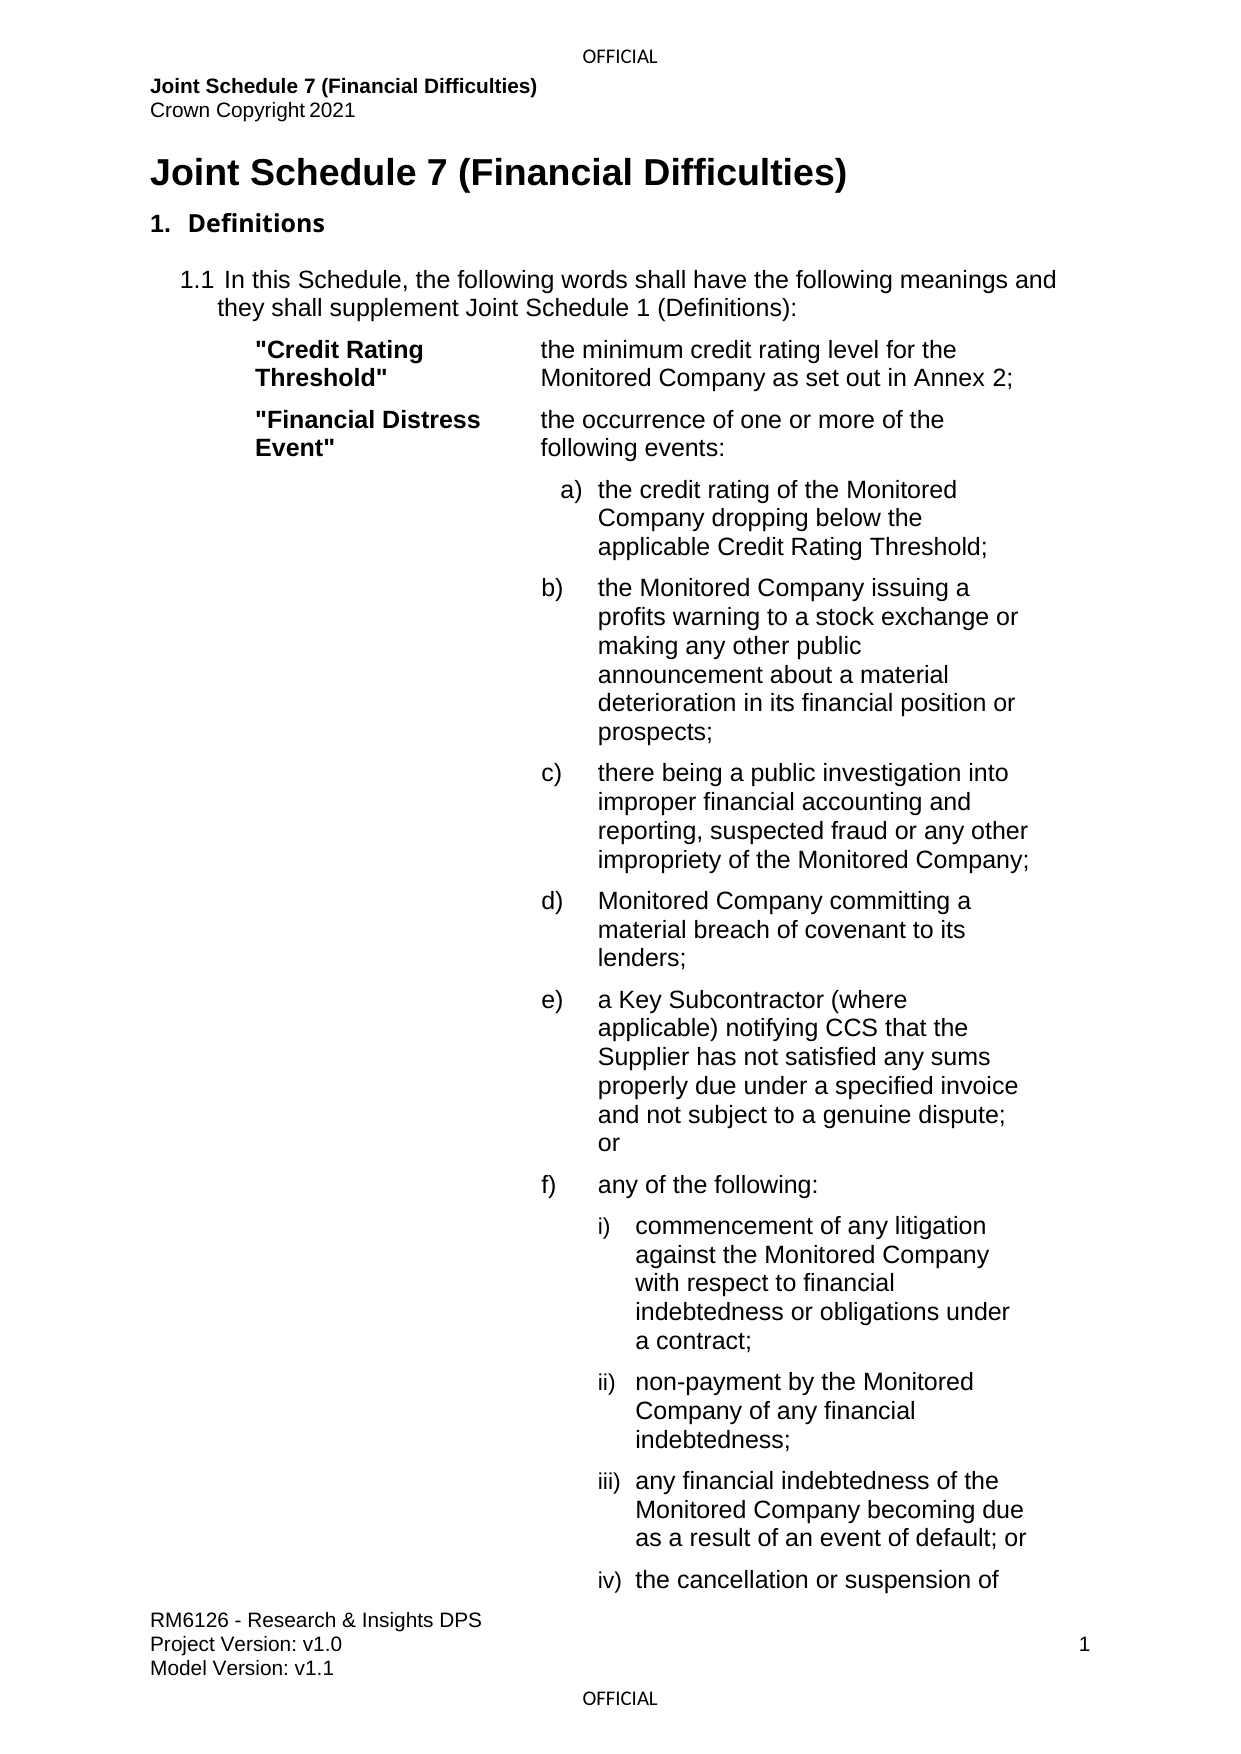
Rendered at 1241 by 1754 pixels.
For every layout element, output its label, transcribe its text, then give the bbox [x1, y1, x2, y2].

text Joint Schedule 7 (Financial Difficulties) [150, 150, 1090, 193]
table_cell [255, 405, 511, 1593]
list Definitions [150, 206, 1090, 240]
table_header "Credit Rating Threshold" [255, 335, 511, 405]
table_header the minimum credit rating level for the Monitored Company as set out in Annex 2; [511, 335, 1042, 405]
list In this Schedule, the following words shall have the following meanings and they shall supplement Joint Schedule 1 (Definitions): [179, 265, 1090, 322]
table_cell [511, 405, 1042, 1593]
